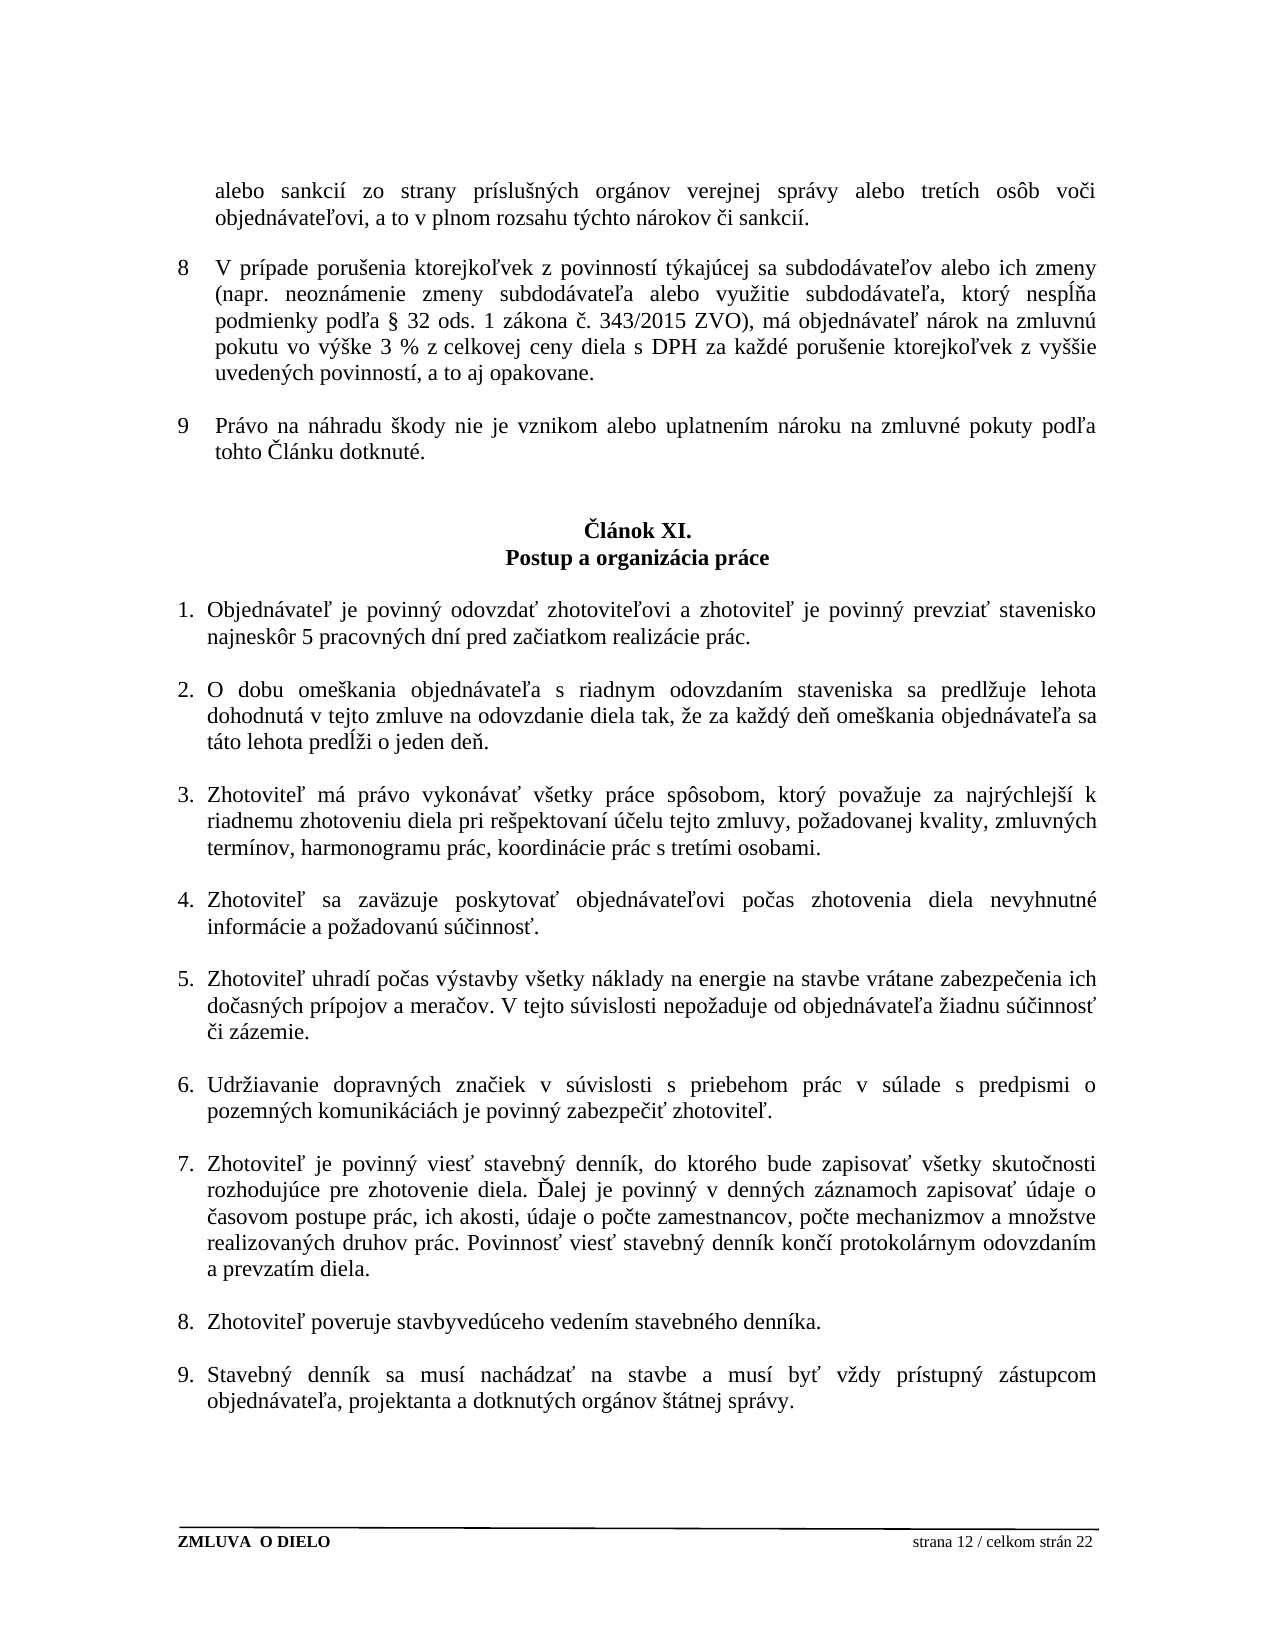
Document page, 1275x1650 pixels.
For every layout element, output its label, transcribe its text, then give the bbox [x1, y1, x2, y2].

list V prípade porušenia ktorejkoľvek z povinností týkajúcej sa subdodávateľov alebo ich zmeny (napr. neoznámenie zmeny subdodávateľa alebo využitie subdodávateľa, ktorý nespĺňa podmienky podľa § 32 ods. 1 zákona č. 343/2015 ZVO), má objednávateľ nárok na zmluvnú pokutu vo výške 3 % z celkovej ceny diela s DPH za každé porušenie ktorejkoľvek z vyššie uvedených povinností, a to aj opakovane. [177, 254, 1098, 386]
text Postup a organizácia práce [177, 544, 1098, 570]
list Zhotoviteľ je povinný viesť stavebný denník, do ktorého bude zapisovať všetky skutočnosti rozhodujúce pre zhotovenie diela. Ďalej je povinný v denných záznamoch zapisovať údaje o časovom postupe prác, ich akosti, údaje o počte zamestnancov, počte mechanizmov a množstve realizovaných druhov prác. Povinnosť viesť stavebný denník končí protokolárnym odovzdaním a prevzatím diela. [177, 1150, 1098, 1282]
list Stavebný denník sa musí nachádzať na stavbe a musí byť vždy prístupný zástupcom objednávateľa, projektanta a dotknutých orgánov štátnej správy. [177, 1361, 1098, 1413]
list Zhotoviteľ sa zaväzuje poskytovať objednávateľovi počas zhotovenia diela nevyhnutné informácie a požadovanú súčinnosť. [177, 886, 1098, 939]
list Zhotoviteľ uhradí počas výstavby všetky náklady na energie na stavbe vrátane zabezpečenia ich dočasných prípojov a meračov. V tejto súvislosti nepožaduje od objednávateľa žiadnu súčinnosť či zázemie. [177, 966, 1098, 1044]
list Právo na náhradu škody nie je vznikom alebo uplatnením nároku na zmluvné pokuty podľa tohto Článku dotknuté. [177, 412, 1098, 465]
text Článok XI. [177, 517, 1098, 544]
list Objednávateľ je povinný odovzdať zhotoviteľovi a zhotoviteľ je povinný prevziať stavenisko najneskôr 5 pracovných dní pred začiatkom realizácie prác. [177, 597, 1098, 649]
list Zhotoviteľ poveruje stavbyvedúceho vedením stavebného denníka. [177, 1308, 1098, 1334]
list O dobu omeškania objednávateľa s riadnym odovzdaním staveniska sa predlžuje lehota dohodnutá v tejto zmluve na odovzdanie diela tak, že za každý deň omeškania objednávateľa sa táto lehota predĺži o jeden deň. [177, 676, 1098, 755]
list Zhotoviteľ má právo vykonávať všetky práce spôsobom, ktorý považuje za najrýchlejší k riadnemu zhotoveniu diela pri rešpektovaní účelu tejto zmluvy, požadovanej kvality, zmluvných termínov, harmonogramu prác, koordinácie prác s tretími osobami. [177, 781, 1098, 860]
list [177, 177, 1098, 230]
list Udržiavanie dopravných značiek v súvislosti s priebehom prác v súlade s predpismi o pozemných komunikáciách je povinný zabezpečiť zhotoviteľ. [177, 1071, 1098, 1124]
